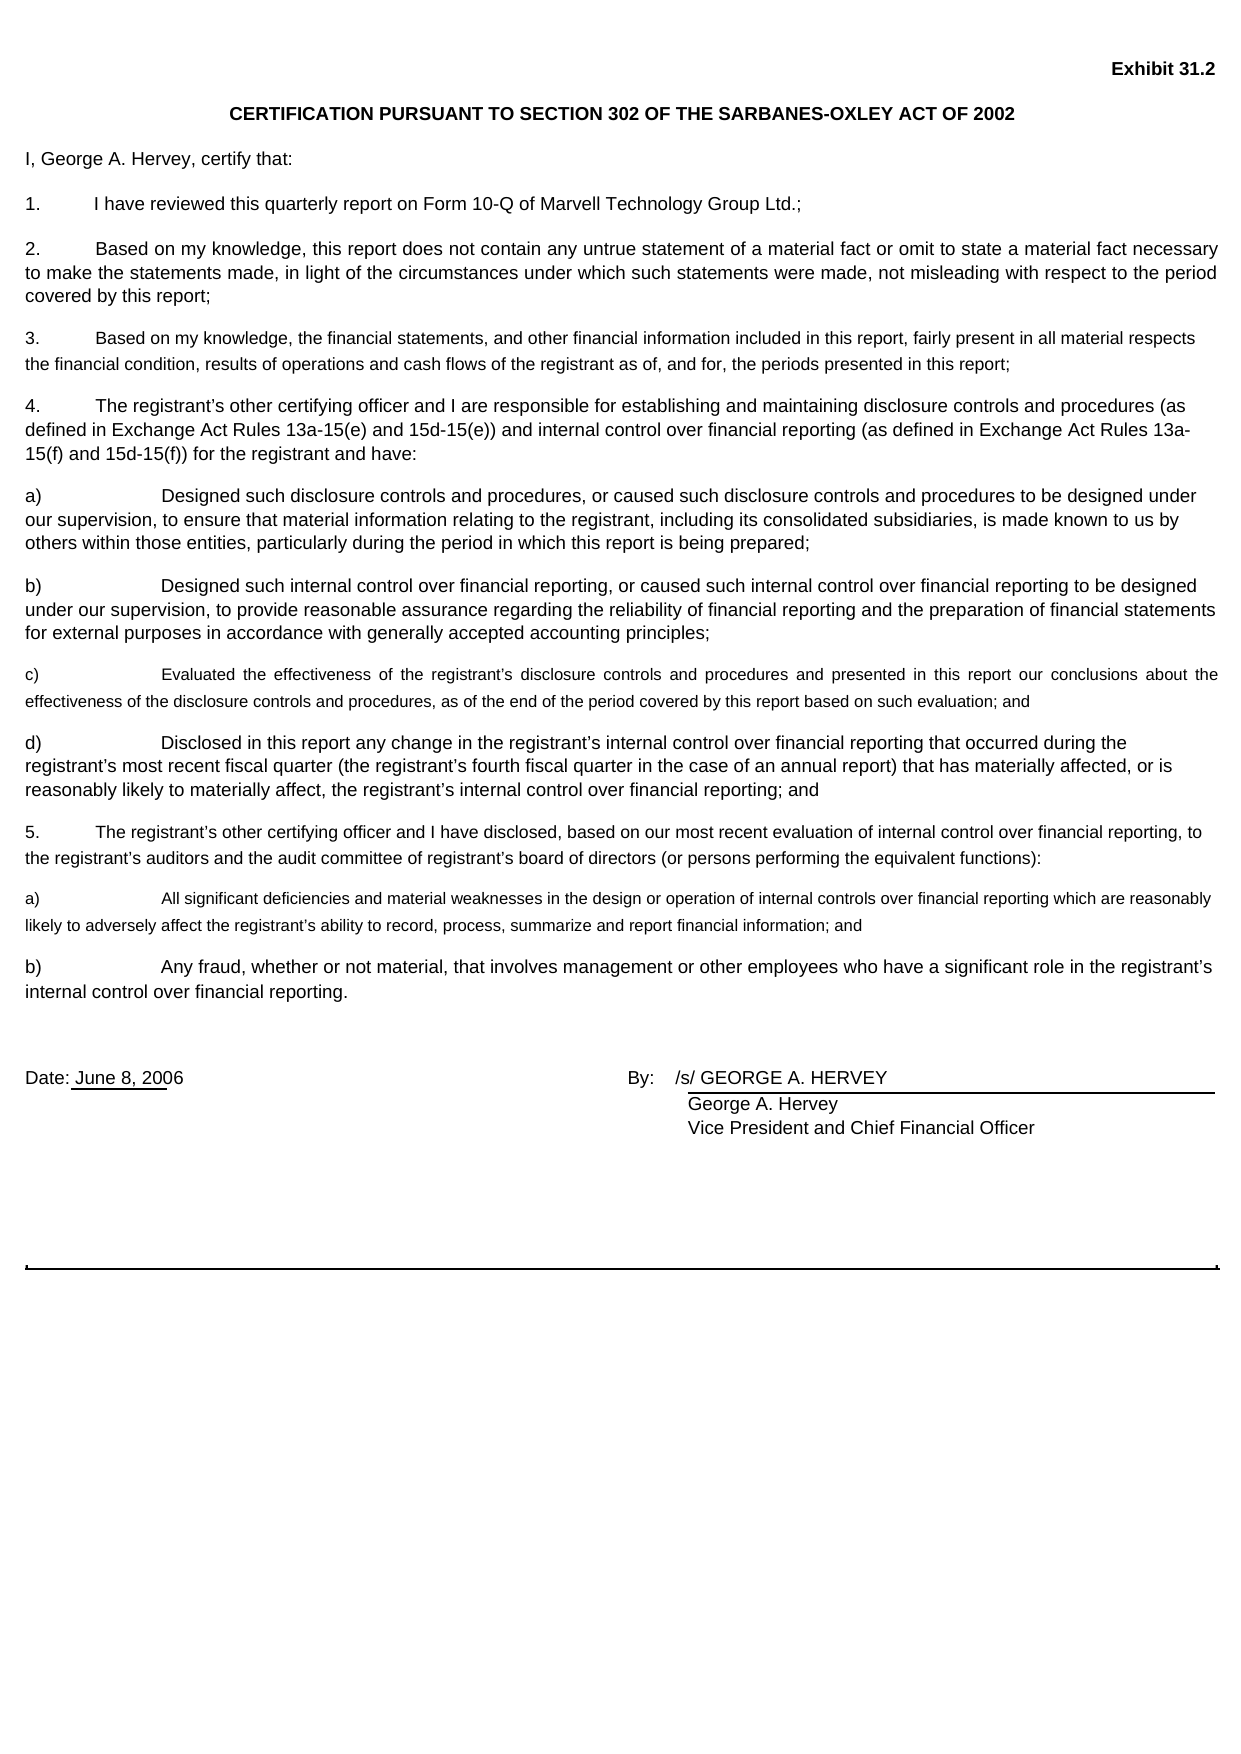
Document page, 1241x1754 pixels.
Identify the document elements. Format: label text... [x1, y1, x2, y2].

list Based on my knowledge, this report does not contain any untrue statement of a material fact or omit to state a material fact necessary to make the statements made, in light of the circumstances under which such statements were made, not misleading with respect to the period covered by this report; [25, 238, 1219, 307]
text Exhibit 31.2 [25, 58, 1215, 79]
text I, George A. Hervey, certify that: [25, 148, 1219, 169]
list The registrant’s other certifying officer and I are responsible for establishing and maintaining disclosure controls and procedures (as defined in Exchange Act Rules 13a-15(e) and 15d-15(e)) and internal control over financial reporting (as defined in Exchange Act Rules 13a-15(f) and 15d-15(f)) for the registrant and have: [25, 395, 1219, 464]
list Designed such internal control over financial reporting, or caused such internal control over financial reporting to be designed under our supervision, to provide reasonable assurance regarding the reliability of financial reporting and the preparation of financial statements for external purposes in accordance with generally accepted accounting principles; [25, 575, 1219, 643]
text CERTIFICATION PURSUANT TO SECTION 302 OF THE SARBANES-OXLEY ACT OF 2002 [229, 103, 1219, 124]
list Disclosed in this report any change in the registrant’s internal control over financial reporting that occurred during the registrant’s most recent fiscal quarter (the registrant’s fourth fiscal quarter in the case of an annual report) that has materially affected, or is reasonably likely to materially affect, the registrant’s internal control over financial reporting; and [25, 732, 1219, 801]
list I have reviewed this quarterly report on Form 10-Q of Marvell Technology Group Ltd.; [25, 193, 1219, 214]
list Designed such disclosure controls and procedures, or caused such disclosure controls and procedures to be designed under our supervision, to ensure that material information relating to the registrant, including its consolidated subsidiaries, is made known to us by others within those entities, particularly during the period in which this report is being prepared; [25, 485, 1219, 554]
list Any fraud, whether or not material, that involves management or other employees who have a significant role in the registrant’s internal control over financial reporting. [25, 956, 1219, 1002]
list Evaluated the effectiveness of the registrant’s disclosure controls and procedures and presented in this report our conclusions about the effectiveness of the disclosure controls and procedures, as of the end of the period covered by this report based on such evaluation; and [25, 664, 1219, 711]
list The registrant’s other certifying officer and I have disclosed, based on our most recent evaluation of internal control over financial reporting, to the registrant’s auditors and the audit committee of registrant’s board of directors (or persons performing the equivalent functions): [25, 821, 1219, 868]
list Based on my knowledge, the financial statements, and other financial information included in this report, fairly present in all material respects the financial condition, results of operations and cash flows of the registrant as of, and for, the periods presented in this report; [25, 328, 1219, 374]
list All significant deficiencies and material weaknesses in the design or operation of internal controls over financial reporting which are reasonably likely to adversely affect the registrant’s ability to record, process, summarize and report financial information; and [25, 889, 1219, 935]
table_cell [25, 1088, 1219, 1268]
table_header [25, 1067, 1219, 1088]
